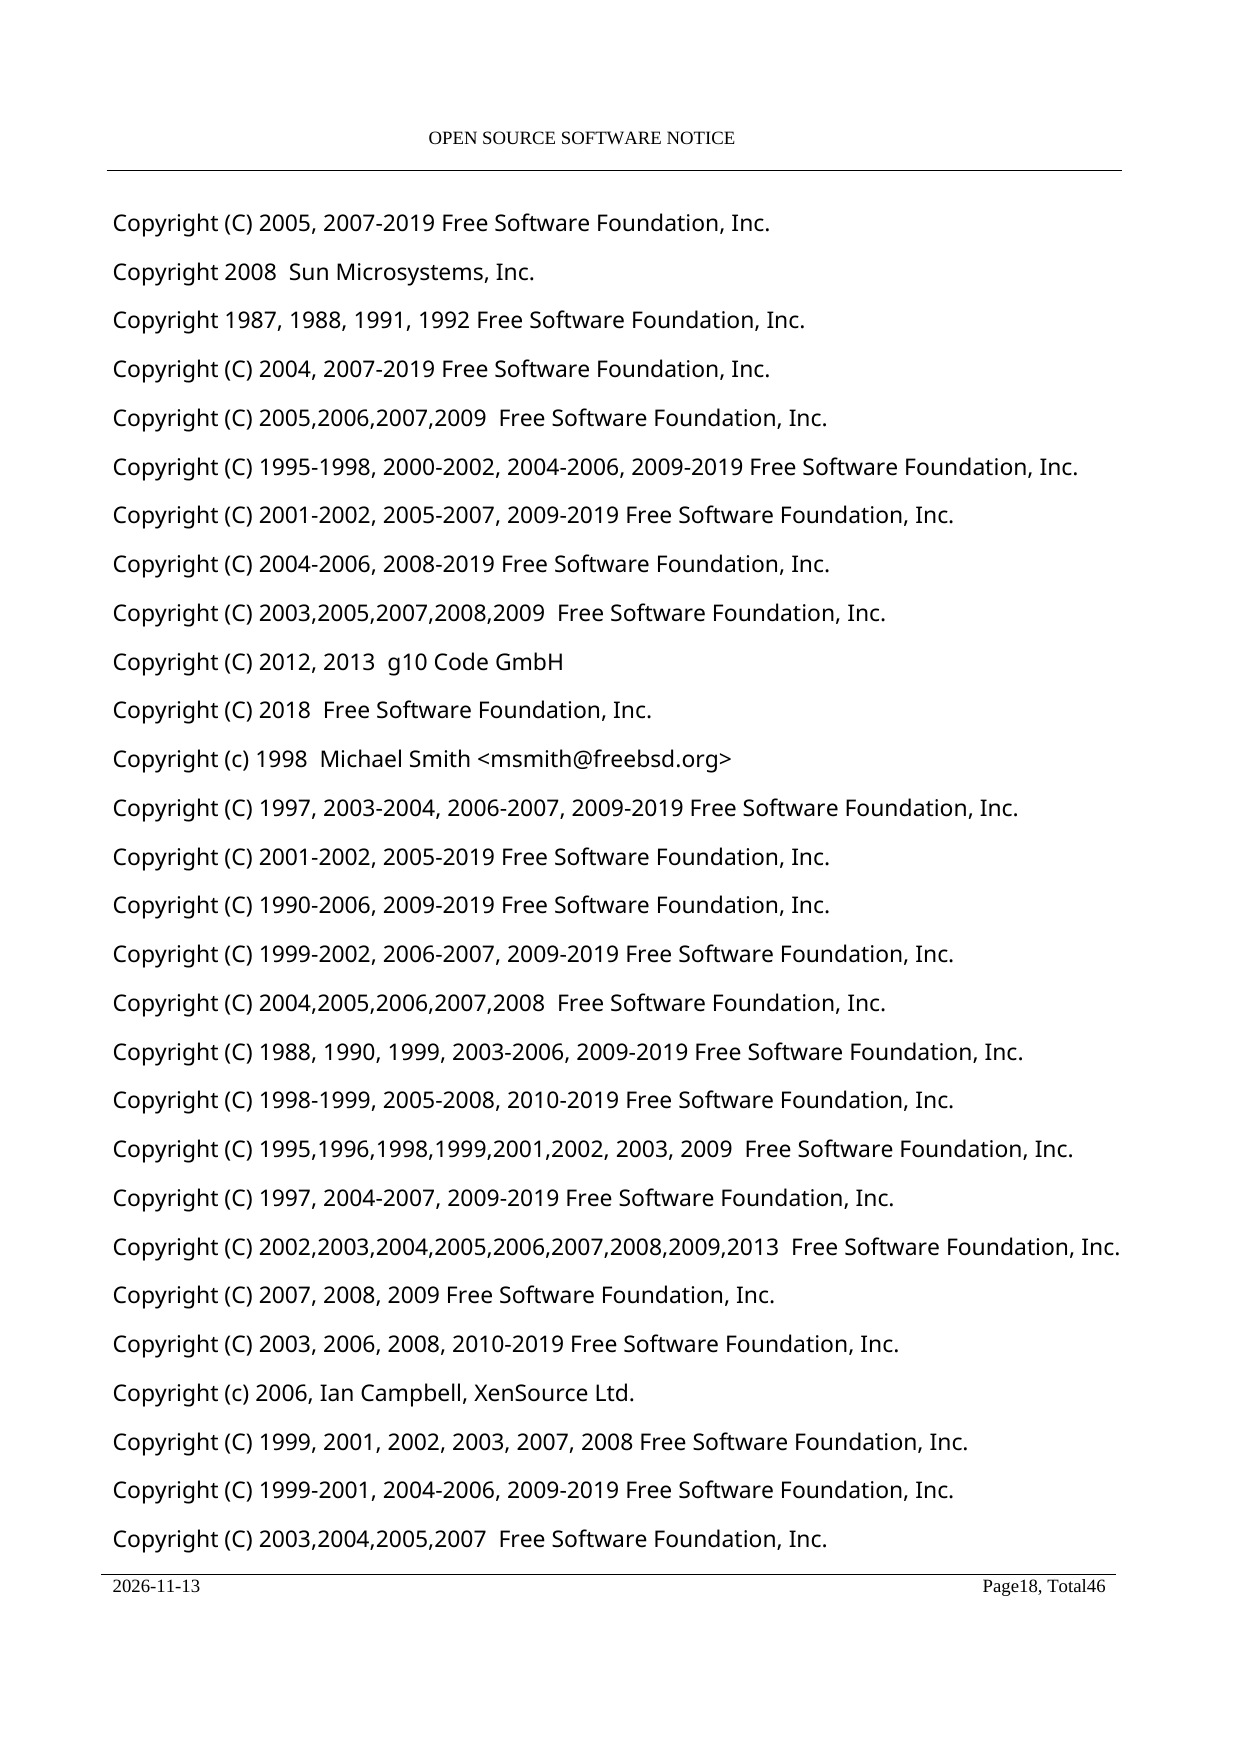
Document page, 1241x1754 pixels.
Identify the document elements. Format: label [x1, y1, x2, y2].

text [112, 206, 1128, 1555]
